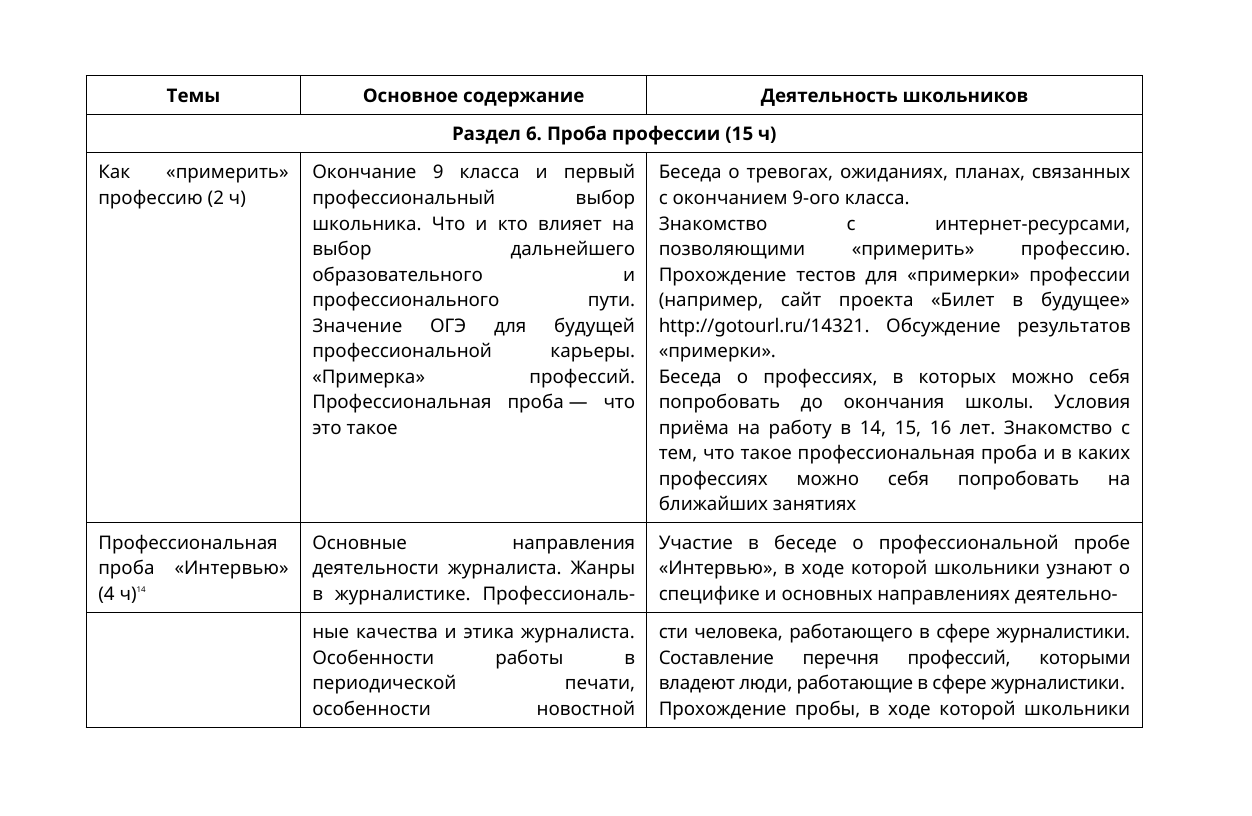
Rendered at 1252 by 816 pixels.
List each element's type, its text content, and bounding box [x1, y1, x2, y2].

table_cell Основные направления деятельности журналиста. Жанры в журналистике. Профессиональ- [301, 523, 646, 612]
table_cell Беседа о тревогах, ожиданиях, планах, связанных с окончанием 9-ого класса. Знакомство с интернет-ресурсами, позволяющими «примерить» профессию. Прохождение тестов для «примерки» профессии (например, сайт проекта «Билет в будущее» http://gotourl.ru/14321. Обсуждение результатов «примерки». Беседа о профессиях, в которых можно себя попробовать до окончания школы. Условия приёма на работу в 14, 15, 16 лет. Знакомство с тем, что такое профессиональная проба и в каких профессиях можно себя попробовать на ближайших занятиях [647, 153, 1142, 522]
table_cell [647, 613, 1142, 727]
table_cell [87, 613, 300, 727]
table_header Деятельность школьников [647, 76, 1142, 113]
table_cell Раздел 6. Проба профессии (15 ч) [87, 115, 1142, 152]
table_cell Окончание 9 класса и первый профессиональный выбор школьника. Что и кто влияет на выбор дальнейшего образовательного и профессионального пути. Значение ОГЭ для будущей профессиональной карьеры. «Примерка» профессий. Профессиональная проба — что это такое [301, 153, 646, 522]
table_cell Участие в беседе о профессиональной пробе «Интервью», в ходе которой школьники узнают о специфике и основных направлениях деятельно- [647, 523, 1142, 612]
table_header Темы [87, 76, 300, 113]
table_header Основное содержание [301, 76, 646, 113]
table_cell Как «примерить» профессию (2 ч) [87, 153, 300, 522]
table_cell Профессиональная проба «Интервью» (4 ч)14 [87, 523, 300, 612]
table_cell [301, 613, 646, 727]
